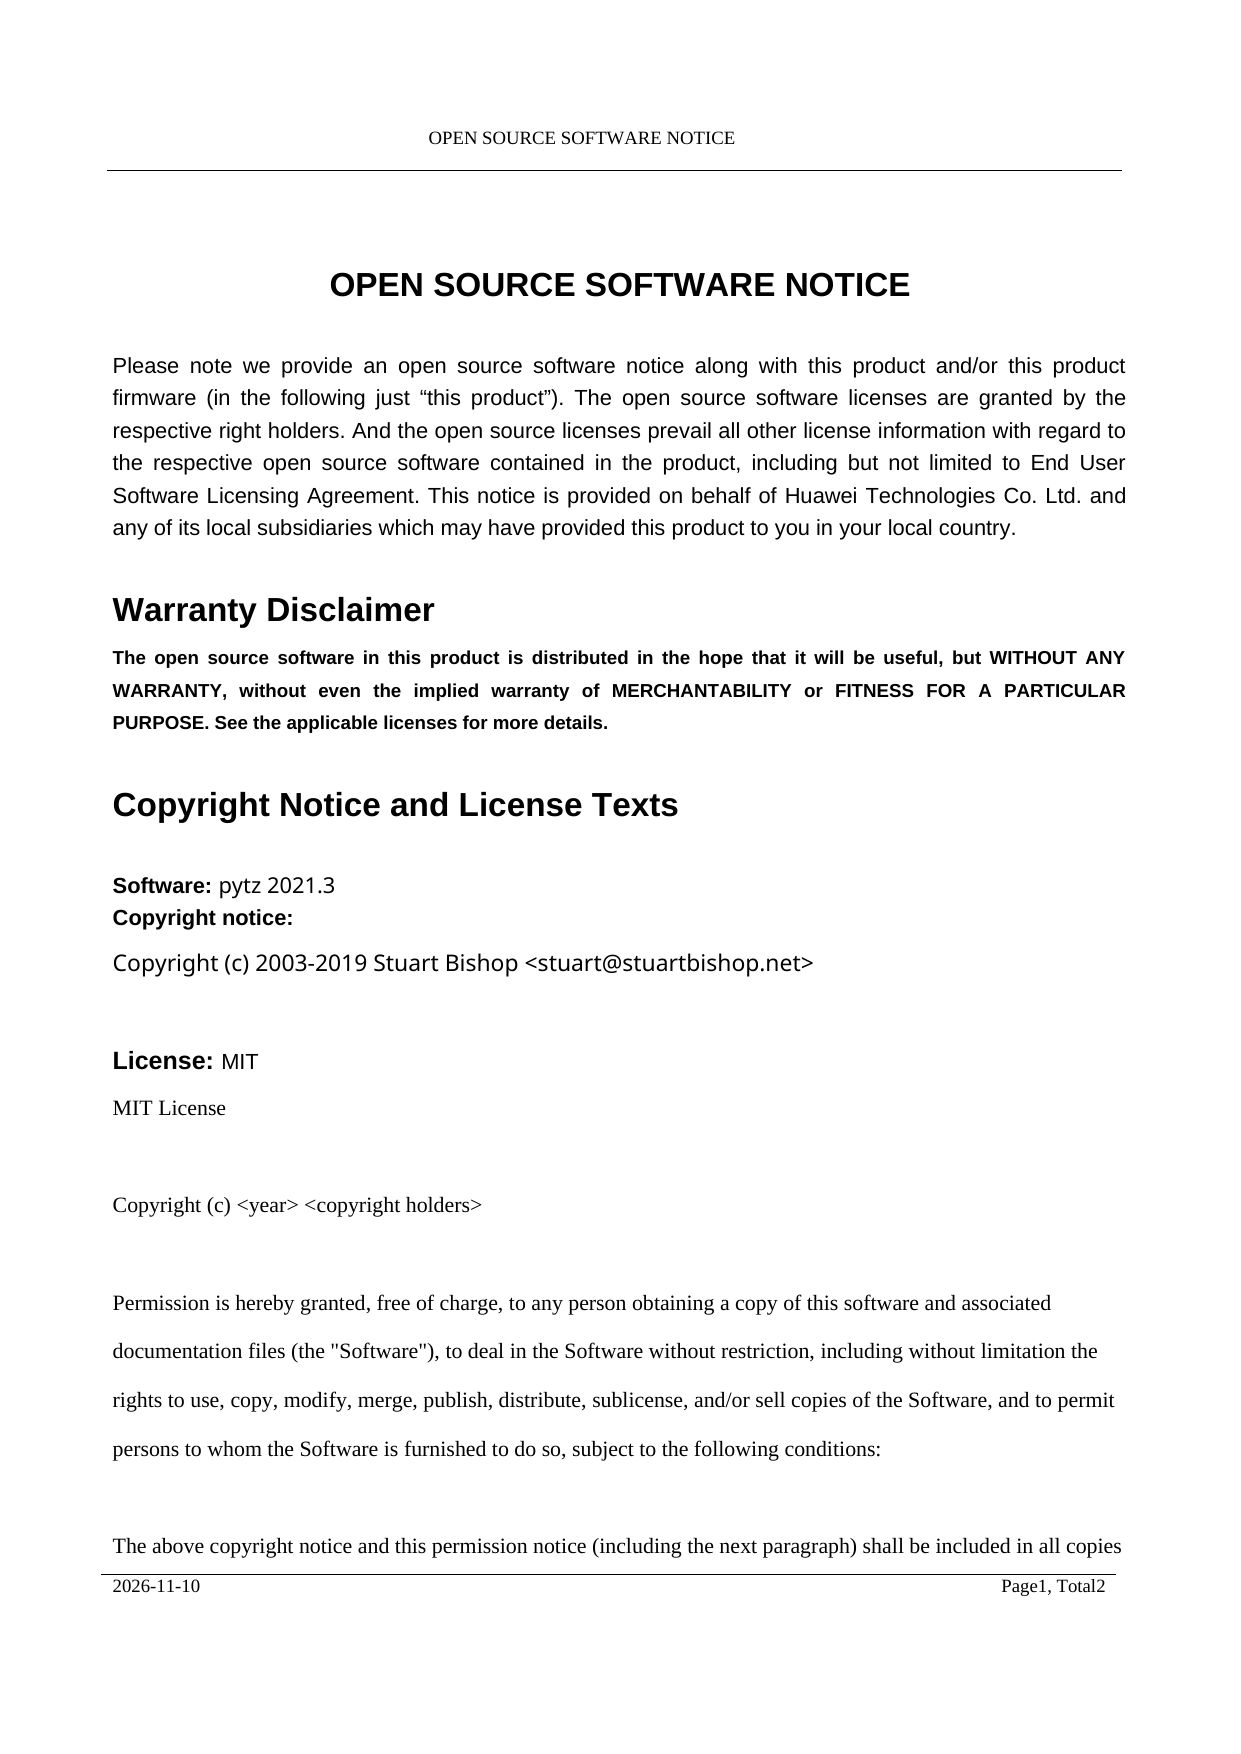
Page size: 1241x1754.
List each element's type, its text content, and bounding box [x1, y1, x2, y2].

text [112, 1091, 1128, 1562]
text Copyright notice: [112, 901, 1128, 934]
text OPEN SOURCE SOFTWARE NOTICE [112, 251, 1128, 316]
text Copyright Notice and License Texts [112, 771, 1128, 836]
text Copyright (c) 2003-2019 Stuart Bishop <stuart@stuartbishop.net> [112, 947, 1128, 1028]
text Warranty Disclaimer [112, 576, 1128, 641]
text Please note we provide an open source software notice along with this product and/or this product firmware (in the following just “this product”). The open source software licenses are granted by the respective right holders. And the open source licenses prevail all other license information with regard to the respective open source software contained in the product, including but not limited to End User Software Licensing Agreement. This notice is provided on behalf of Huawei Technologies Co. Ltd. and any of its local subsidiaries which may have provided this product to you in your local country. [112, 349, 1128, 544]
text Software: pytz 2021.3 [112, 869, 1128, 901]
text License: MIT [112, 1044, 1128, 1077]
text The open source software in this product is distributed in the hope that it will be useful, but WITHOUT ANY WARRANTY, without even the implied warranty of MERCHANTABILITY or FITNESS FOR A PARTICULAR PURPOSE. See the applicable licenses for more details. [112, 641, 1128, 739]
